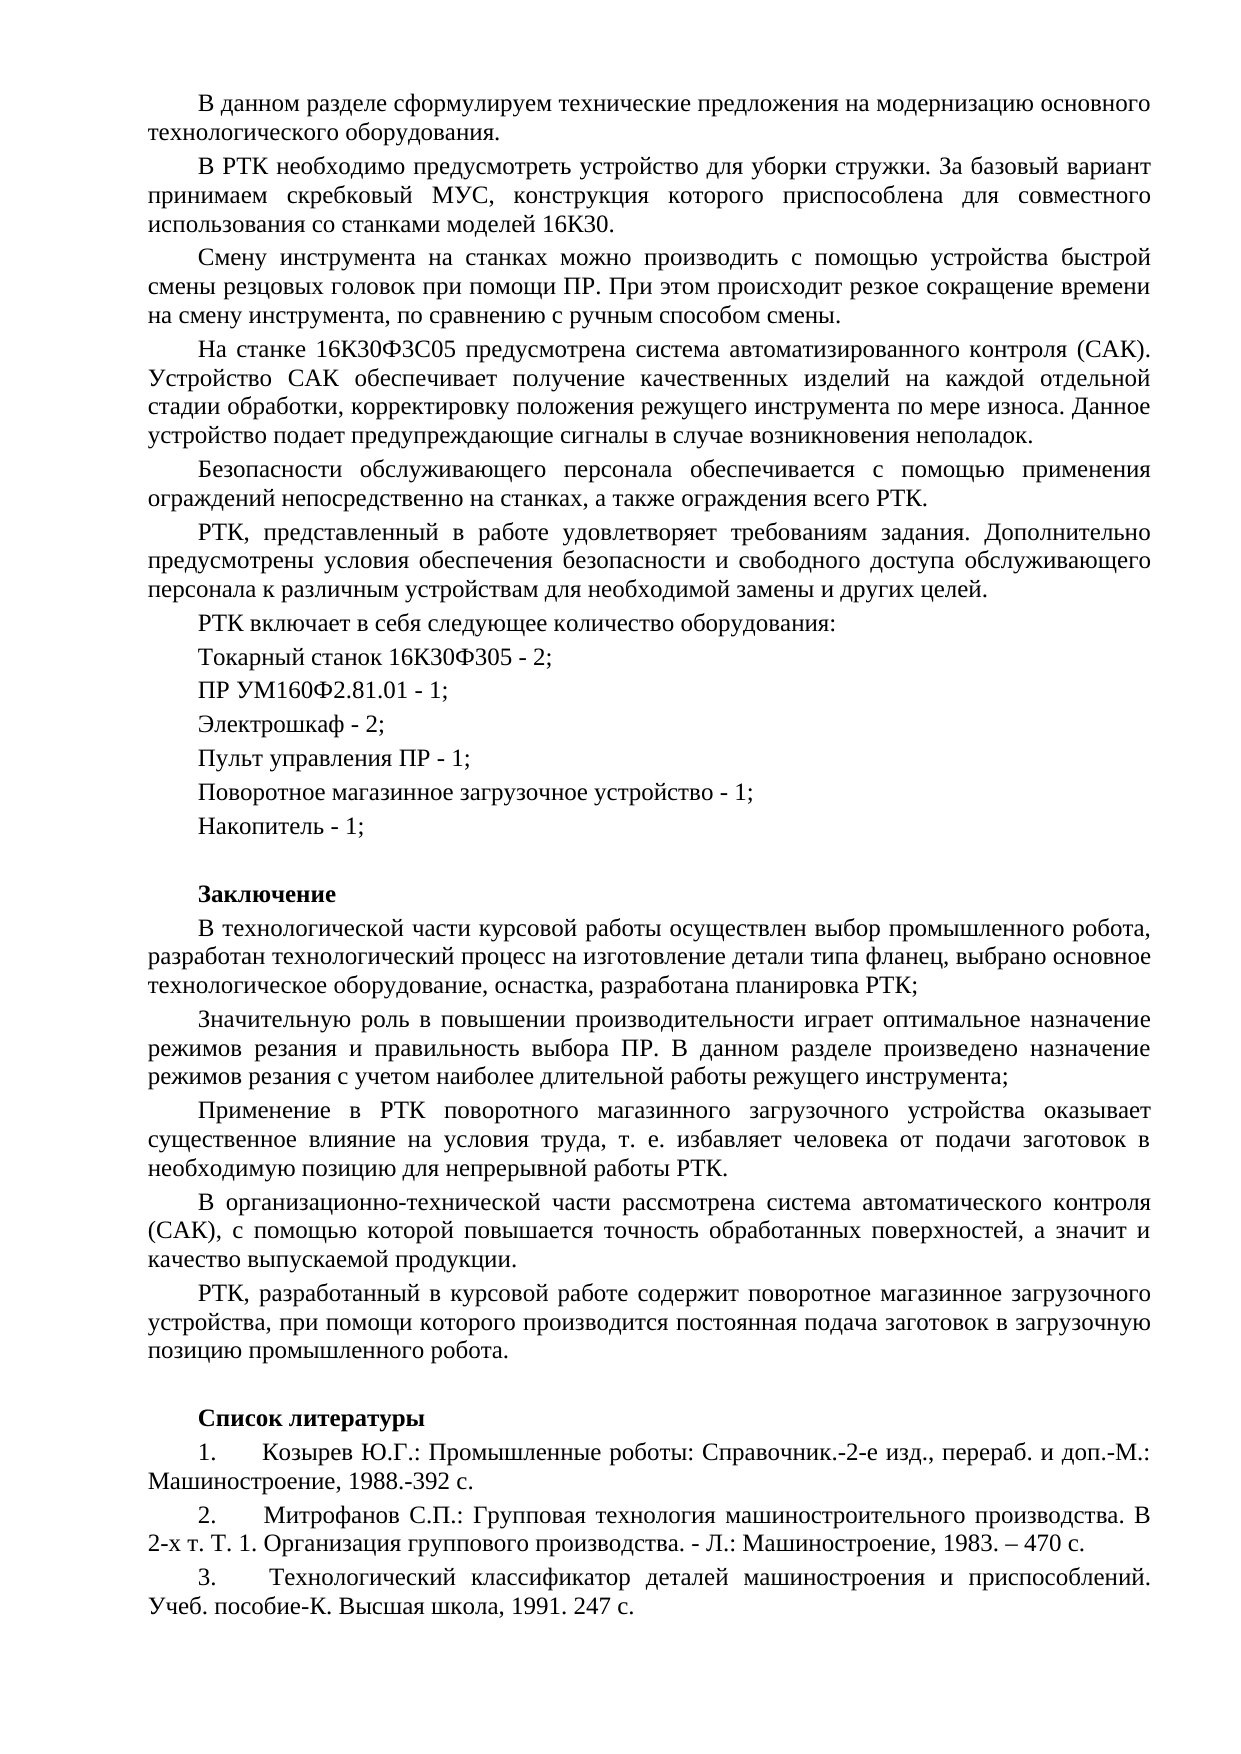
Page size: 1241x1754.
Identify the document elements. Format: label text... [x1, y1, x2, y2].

text Заключение [148, 879, 1152, 907]
text Применение в РТК поворотного магазинного загрузочного устройства оказывает существенное влияние на условия труда, т. е. избавляет человека от подачи заготовок в необходимую позицию для непрерывной работы РТК. [148, 1095, 1152, 1182]
text В технологической части курсовой работы осуществлен выбор промышленного робота, разработан технологический процесс на изготовление детали типа фланец, выбрано основное технологическое оборудование, оснастка, разработана планировка РТК; [148, 913, 1152, 999]
text Значительную роль в повышении производительности играет оптимальное назначение режимов резания и правильность выбора ПР. В данном разделе произведено назначение режимов резания с учетом наиболее длительной работы режущего инструмента; [148, 1004, 1152, 1090]
text РТК, представленный в работе удовлетворяет требованиям задания. Дополнительно предусмотрены условия обеспечения безопасности и свободного доступа обслуживающего персонала к различным устройствам для необходимой замены и других целей. [148, 517, 1152, 603]
text Список литературы [148, 1403, 1152, 1432]
text ПР УМ160Ф2.81.01 - 1; [148, 676, 1152, 704]
text 1. Козырев Ю.Г.: Промышленные роботы: Справочник.-2-е изд., перераб. и доп.-М.: Машиностроение, 1988.-392 с. [148, 1437, 1152, 1494]
text Электрошкаф - 2; [148, 709, 1152, 738]
text 2. Митрофанов С.П.: Групповая технология машиностроительного производства. В 2-х т. Т. 1. Организация группового производства. - Л.: Машиностроение, 1983. – 470 с. [148, 1500, 1152, 1557]
text Пульт управления ПР - 1; [148, 743, 1152, 772]
text Смену инструмента на станках можно производить с помощью устройства быстрой смены резцовых головок при помощи ПР. При этом происходит резкое сокращение времени на смену инструмента, по сравнению с ручным способом смены. [148, 242, 1152, 329]
text РТК включает в себя следующее количество оборудования: [148, 608, 1152, 637]
text На станке 16К30Ф3С05 предусмотрена система автоматизированного контроля (САК). Устройство САК обеспечивает получение качественных изделий на каждой отдельной стадии обработки, корректировку положения режущего инструмента по мере износа. Данное устройство подает предупреждающие сигналы в случае возникновения неполадок. [148, 334, 1152, 449]
text В организационно-технической части рассмотрена система автоматического контроля (САК), с помощью которой повышается точность обработанных поверхностей, а значит и качество выпускаемой продукции. [148, 1187, 1152, 1273]
text 3. Технологический классификатор деталей машиностроения и приспособлений. Учеб. пособие-К. Высшая школа, 1991. 247 с. [148, 1562, 1152, 1620]
text Поворотное магазинное загрузочное устройство - 1; [148, 777, 1152, 806]
text В данном разделе сформулируем технические предложения на модернизацию основного технологического оборудования. [148, 88, 1152, 146]
text Накопитель - 1; [148, 811, 1152, 840]
text РТК, разработанный в курсовой работе содержит поворотное магазинное загрузочного устройства, при помощи которого производится постоянная подача заготовок в загрузочную позицию промышленного робота. [148, 1278, 1152, 1364]
text В РТК необходимо предусмотреть устройство для уборки стружки. За базовый вариант принимаем скребковый МУС, конструкция которого приспособлена для совместного использования со станками моделей 16К30. [148, 151, 1152, 237]
text Безопасности обслуживающего персонала обеспечивается с помощью применения ограждений непосредственно на станках, а также ограждения всего РТК. [148, 454, 1152, 511]
text Токарный станок 16К30Ф305 - 2; [148, 642, 1152, 671]
